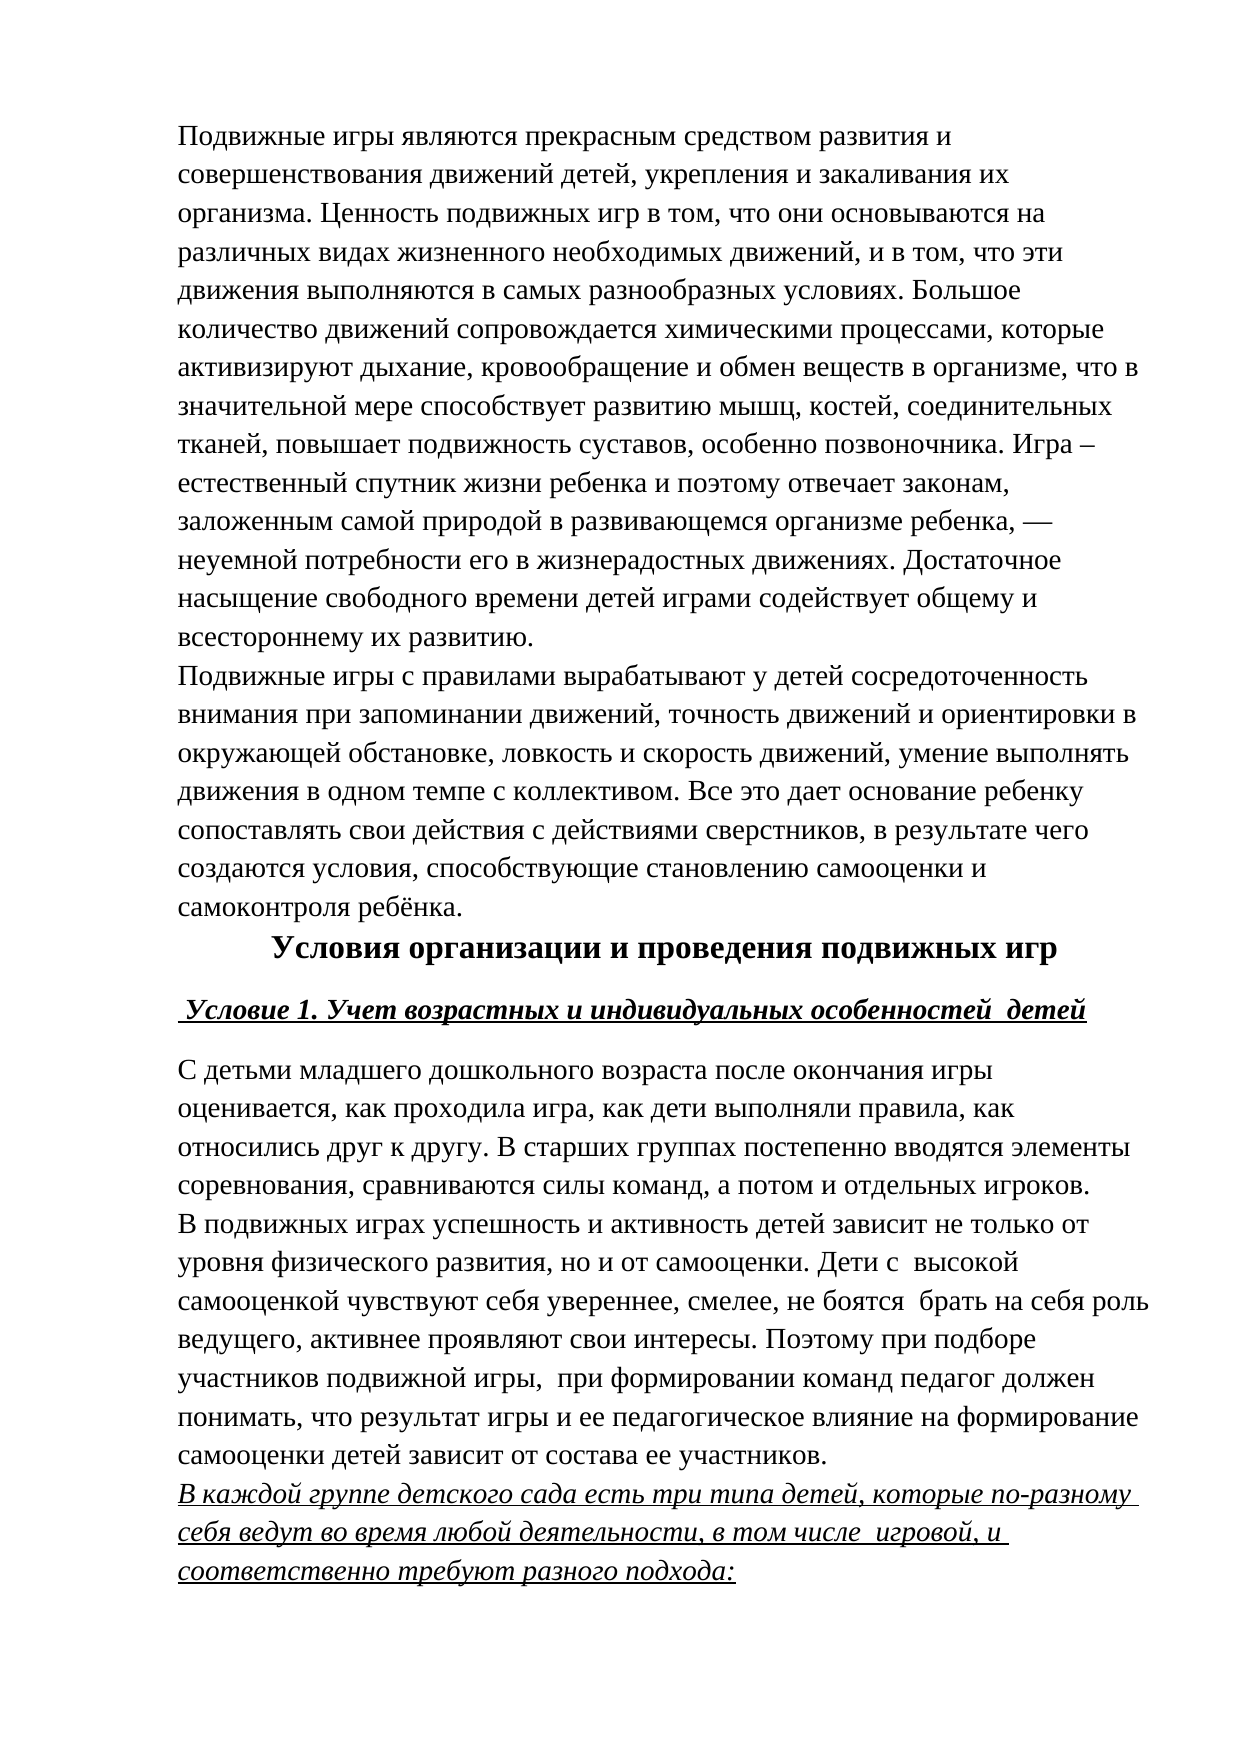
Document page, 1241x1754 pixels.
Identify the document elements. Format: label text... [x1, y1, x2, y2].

text В подвижных играх успешность и активность детей зависит не только от уровня физического развития, но и от самооценки. Дети с высокой самооценкой чувствуют себя увереннее, смелее, не боятся брать на себя роль ведущего, активнее проявляют свои интересы. Поэтому при подборе участников подвижной игры, при формировании команд педагог должен понимать, что результат игры и ее педагогическое влияние на формирование самооценки детей зависит от состава ее участников. [177, 1206, 1152, 1471]
text С детьми младшего дошкольного возраста после окончания игры оценивается, как проходила игра, как дети выполняли правила, как относились друг к другу. В старших группах постепенно вводятся элементы соревнования, сравниваются силы команд, а потом и отдельных игроков. [177, 1052, 1152, 1201]
text В каждой группе детского сада есть три типа детей, которые по-разному себя ведут во время любой деятельности, в том числе игровой, и соответственно требуют разного подхода: [177, 1476, 1152, 1586]
text Условия организации и проведения подвижных игр [177, 927, 1152, 966]
text Условие 1. Учет возрастных и индивидуальных особенностей детей [177, 992, 1152, 1026]
text Подвижные игры являются прекрасным средством развития и совершенствования движений детей, укрепления и закаливания их организма. Ценность подвижных игр в том, что они основываются на различных видах жизненного необходимых движений, и в том, что эти движения выполняются в самых разнообразных условиях. Большое количество движений сопровождается химическими процессами, которые активизируют дыхание, кровообращение и обмен веществ в организме, что в значительной мере способствует развитию мышц, костей, соединительных тканей, повышает подвижность суставов, особенно позвоночника. Игра – естественный спутник жизни ребенка и поэтому отвечает законам, заложенным самой природой в развивающемся организме ребенка, — неуемной потребности его в жизнерадостных движениях. Достаточное насыщение свободного времени детей играми содействует общему и всестороннему их развитию. [177, 118, 1152, 653]
text Подвижные игры с правилами вырабатывают у детей сосредоточенность внимания при запоминании движений, точность движений и ориентировки в окружающей обстановке, ловкость и скорость движений, умение выполнять движения в одном темпе с коллективом. Все это дает основание ребенку сопоставлять свои действия с действиями сверстников, в результате чего создаются условия, способствующие становлению самооценки и самоконтроля ребёнка. [177, 658, 1152, 922]
